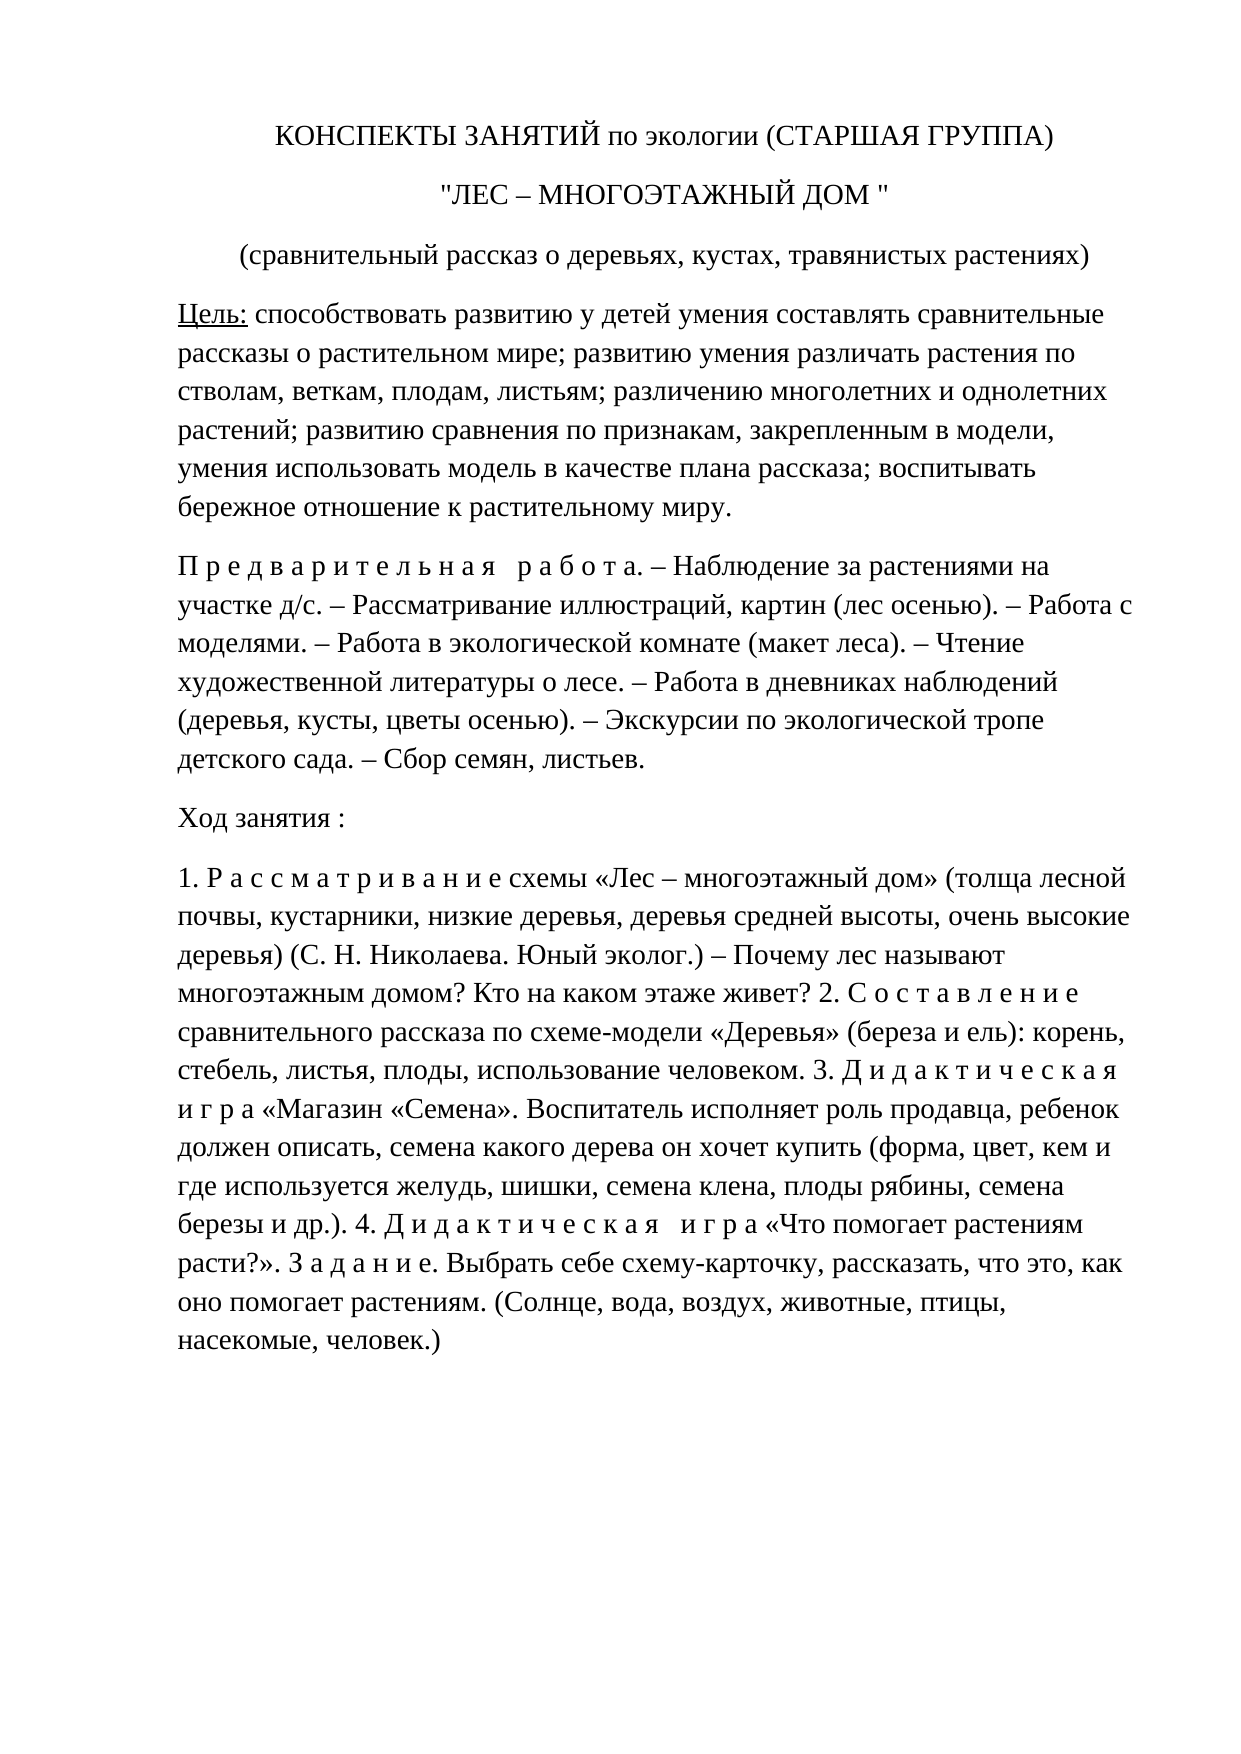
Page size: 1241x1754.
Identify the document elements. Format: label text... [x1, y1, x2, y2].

text 1. Р а с с м а т р и в а н и е схемы «Лес – многоэтажный дом» (толща лесной почвы, кустарники, низкие деревья, деревья средней высоты, очень высокие деревья) (С. Н. Николаева. Юный эколог.) – Почему лес называют многоэтажным домом? Кто на каком этаже живет? 2. С о с т а в л е н и е сравнительного рассказа по схеме-модели «Деревья» (береза и ель): корень, стебель, листья, плоды, использование человеком. 3. Д и д а к т и ч е с к а я и г р а «Магазин «Семена». Воспитатель исполняет роль продавца, ребенок должен описать, семена какого дерева он хочет купить (форма, цвет, кем и где используется желудь, шишки, семена клена, плоды рябины, семена березы и др.). 4. Д и д а к т и ч е с к а я и г р а «Что помогает растениям расти?». З а д а н и е. Выбрать себе схему-карточку, рассказать, что это, как оно помогает растениям. (Солнце, вода, воздух, животные, птицы, насекомые, человек.) [177, 860, 1152, 1356]
text П р е д в а р и т е л ь н а я р а б о т а. – Наблюдение за растениями на участке д/с. – Рассматривание иллюстраций, картин (лес осенью). – Работа с моделями. – Работа в экологической комнате (макет леса). – Чтение художественной литературы о лесе. – Работа в дневниках наблюдений (деревья, кусты, цветы осенью). – Экскурсии по экологической тропе детского сада. – Сбор семян, листьев. [177, 548, 1152, 774]
text КОНСПЕКТЫ ЗАНЯТИЙ по экологии (СТАРШАЯ ГРУППА) [177, 118, 1152, 152]
text (сравнительный рассказ о деревьях, кустах, травянистых растениях) [177, 237, 1152, 270]
text Цель: способствовать развитию у детей умения составлять сравнительные рассказы о растительном мире; развитию умения различать растения по стволам, веткам, плодам, листьям; различению многолетних и однолетних растений; развитию сравнения по признакам, закрепленным в модели, умения использовать модель в качестве плана рассказа; воспитывать бережное отношение к растительному миру. [177, 296, 1152, 522]
text Ход занятия : [177, 800, 1152, 834]
text "ЛЕС – МНОГОЭТАЖНЫЙ ДОМ " [177, 177, 1152, 211]
